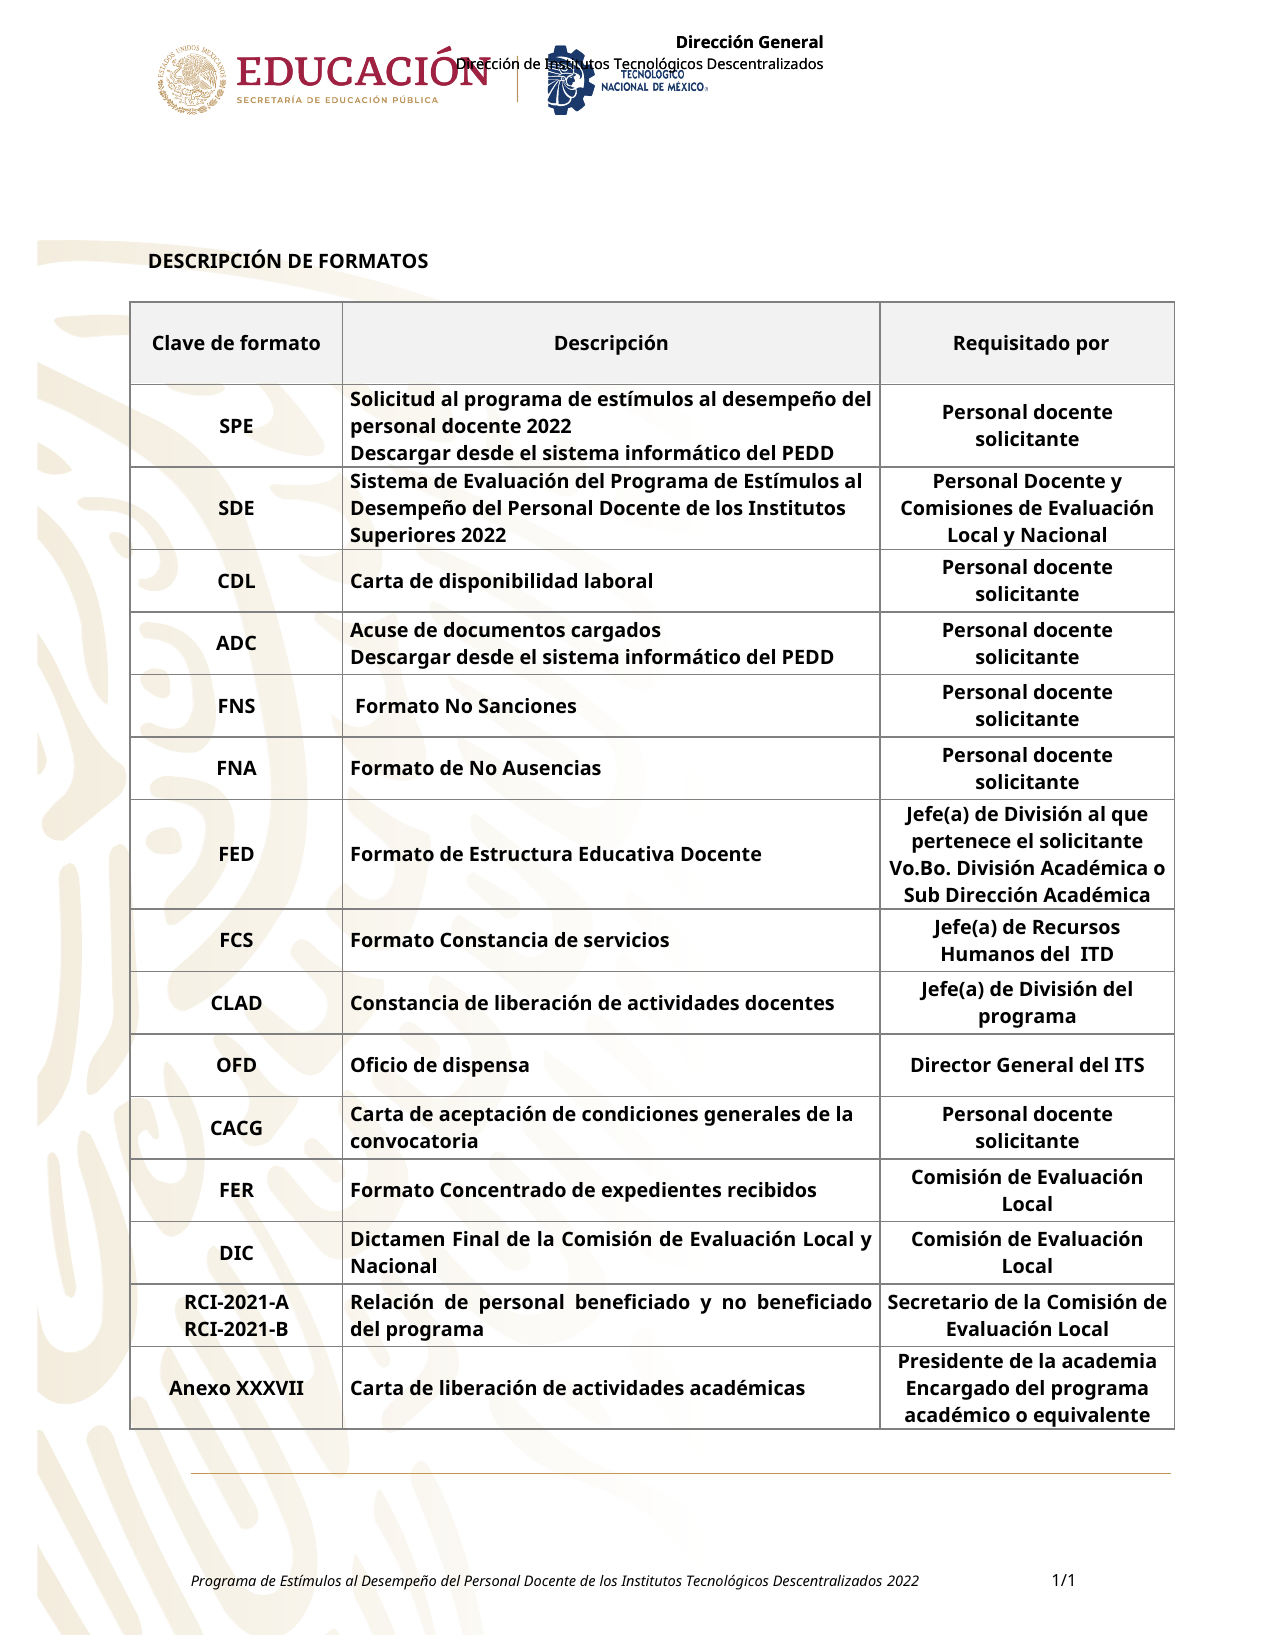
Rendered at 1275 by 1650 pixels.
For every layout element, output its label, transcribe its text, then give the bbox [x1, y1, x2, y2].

table_header Requisitado por [881, 303, 1174, 383]
table_cell Secretario de la Comisión de Evaluación Local [881, 1285, 1174, 1346]
table_cell Carta de aceptación de condiciones generales de la convocatoria [343, 1097, 879, 1158]
table_cell Constancia de liberación de actividades docentes [343, 972, 879, 1033]
table_cell FED [131, 800, 342, 908]
table_cell OFD [131, 1035, 342, 1096]
table_cell Solicitud al programa de estímulos al desempeño del personal docente 2022 Descargar desde el sistema informático del PEDD [343, 385, 879, 466]
table_cell Formato Concentrado de expedientes recibidos [343, 1160, 879, 1221]
table_cell FER [131, 1160, 342, 1221]
table_cell FNA [131, 738, 342, 798]
table_cell Anexo XXXVII [131, 1347, 342, 1428]
table_cell DIC [131, 1222, 342, 1283]
table_cell Personal Docente y Comisiones de Evaluación Local y Nacional [881, 468, 1174, 548]
table_cell Director General del ITS [881, 1035, 1174, 1096]
table_cell Dictamen Final de la Comisión de Evaluación Local y Nacional [343, 1222, 879, 1283]
table_cell Formato de Estructura Educativa Docente [343, 800, 879, 908]
table_cell FCS [131, 910, 342, 971]
table_cell CACG [131, 1097, 342, 1158]
table_cell Personal docente solicitante [881, 613, 1174, 673]
table_cell SDE [131, 468, 342, 548]
table_cell Comisión de Evaluación Local [881, 1160, 1174, 1221]
table_header Clave de formato [131, 303, 342, 383]
table_cell FNS [131, 675, 342, 736]
table_cell SPE [131, 385, 342, 466]
table_cell Carta de disponibilidad laboral [343, 550, 879, 611]
table_cell Jefe(a) de Recursos Humanos del ITD [881, 910, 1174, 971]
table_cell RCI-2021-A RCI-2021-B [131, 1285, 342, 1346]
table_cell Acuse de documentos cargados Descargar desde el sistema informático del PEDD [343, 613, 879, 673]
table_header Descripción [343, 303, 879, 383]
table_cell Oficio de dispensa [343, 1035, 879, 1096]
table_cell Relación de personal beneficiado y no beneficiado del programa [343, 1285, 879, 1346]
table_cell CDL [131, 550, 342, 611]
table_cell Formato Constancia de servicios [343, 910, 879, 971]
table_cell Personal docente solicitante [881, 675, 1174, 736]
table_cell Formato de No Ausencias [343, 738, 879, 798]
table_cell Formato No Sanciones [343, 675, 879, 736]
table_cell Personal docente solicitante [881, 1097, 1174, 1158]
table_cell Presidente de la academia Encargado del programa académico o equivalente [881, 1347, 1174, 1428]
table_cell Personal docente solicitante [881, 738, 1174, 798]
text DESCRIPCIÓN DE FORMATOS [148, 247, 1157, 274]
table_cell Jefe(a) de División del programa [881, 972, 1174, 1033]
table_cell Comisión de Evaluación Local [881, 1222, 1174, 1283]
table_cell Personal docente solicitante [881, 550, 1174, 611]
table_cell ADC [131, 613, 342, 673]
table_cell Carta de liberación de actividades académicas [343, 1347, 879, 1428]
picture [157, 45, 708, 115]
table_cell Personal docente solicitante [881, 385, 1174, 466]
table_cell CLAD [131, 972, 342, 1033]
table_cell Jefe(a) de División al que pertenece el solicitante Vo.Bo. División Académica o Sub Dirección Académica [881, 800, 1174, 908]
table_cell Sistema de Evaluación del Programa de Estímulos al Desempeño del Personal Docente de los Institutos Superiores 2022 [343, 468, 879, 548]
